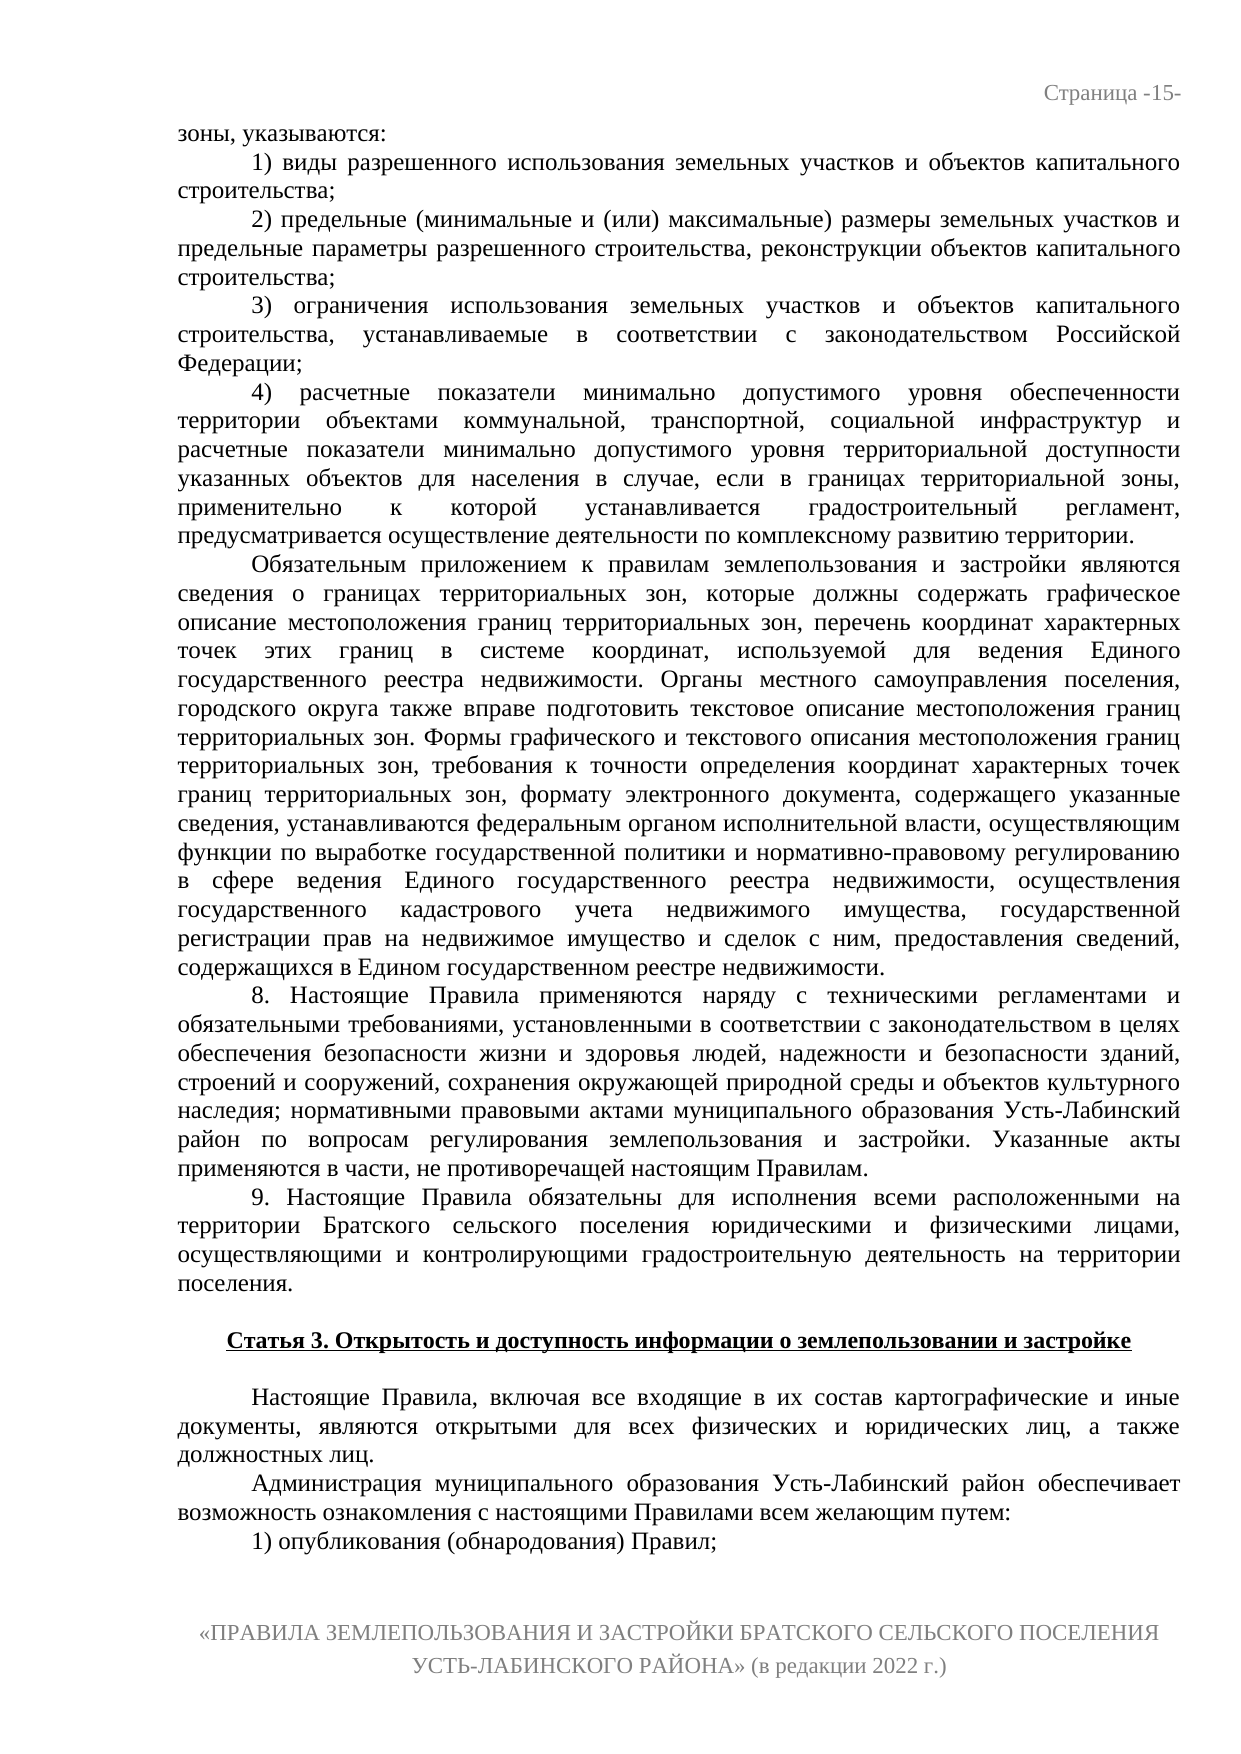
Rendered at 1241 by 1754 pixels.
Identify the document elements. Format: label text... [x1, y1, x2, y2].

text 2) предельные (минимальные и (или) максимальные) размеры земельных участков и предельные параметры разрешенного строительства, реконструкции объектов капитального строительства; [177, 204, 1181, 291]
text Настоящие Правила, включая все входящие в их состав картографические и иные документы, являются открытыми для всех физических и юридических лиц, а также должностных лиц. [177, 1382, 1181, 1468]
text Администрация муниципального образования Усть-Лабинский район обеспечивает возможность ознакомления с настоящими Правилами всем желающим путем: [177, 1468, 1181, 1526]
text Обязательным приложением к правилам землепользования и застройки являются сведения о границах территориальных зон, которые должны содержать графическое описание местоположения границ территориальных зон, перечень координат характерных точек этих границ в системе координат, используемой для ведения Единого государственного реестра недвижимости. Органы местного самоуправления поселения, городского округа также вправе подготовить текстовое описание местоположения границ территориальных зон. Формы графического и текстового описания местоположения границ территориальных зон, требования к точности определения координат характерных точек границ территориальных зон, формату электронного документа, содержащего указанные сведения, устанавливаются федеральным органом исполнительной власти, осуществляющим функции по выработке государственной политики и нормативно-правовому регулированию в сфере ведения Единого государственного реестра недвижимости, осуществления государственного кадастрового учета недвижимого имущества, государственной регистрации прав на недвижимое имущество и сделок с ним, предоставления сведений, содержащихся в Едином государственном реестре недвижимости. [177, 549, 1181, 981]
text 1) виды разрешенного использования земельных участков и объектов капитального строительства; [177, 147, 1181, 204]
text 3) ограничения использования земельных участков и объектов капитального строительства, устанавливаемые в соответствии с законодательством Российской Федерации; [177, 291, 1181, 377]
text 8. Настоящие Правила применяются наряду с техническими регламентами и обязательными требованиями, установленными в соответствии с законодательством в целях обеспечения безопасности жизни и здоровья людей, надежности и безопасности зданий, строений и сооружений, сохранения окружающей природной среды и объектов культурного наследия; нормативными правовыми актами муниципального образования Усть-Лабинский район по вопросам регулирования землепользования и застройки. Указанные акты применяются в части, не противоречащей настоящим Правилам. [177, 981, 1181, 1182]
text 9. Настоящие Правила обязательны для исполнения всеми расположенными на территории Братского сельского поселения юридическими и физическими лицами, осуществляющими и контролирующими градостроительную деятельность на территории поселения. [177, 1182, 1181, 1297]
text 4) расчетные показатели минимально допустимого уровня обеспеченности территории объектами коммунальной, транспортной, социальной инфраструктур и расчетные показатели минимально допустимого уровня территориальной доступности указанных объектов для населения в случае, если в границах территориальной зоны, применительно к которой устанавливается градостроительный регламент, предусматривается осуществление деятельности по комплексному развитию территории. [177, 377, 1181, 549]
subtitle Статья 3. Открытость и доступность информации о землепользовании и застройке [177, 1326, 1181, 1353]
text 1) опубликования (обнародования) Правил; [177, 1526, 1181, 1554]
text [177, 118, 1181, 147]
